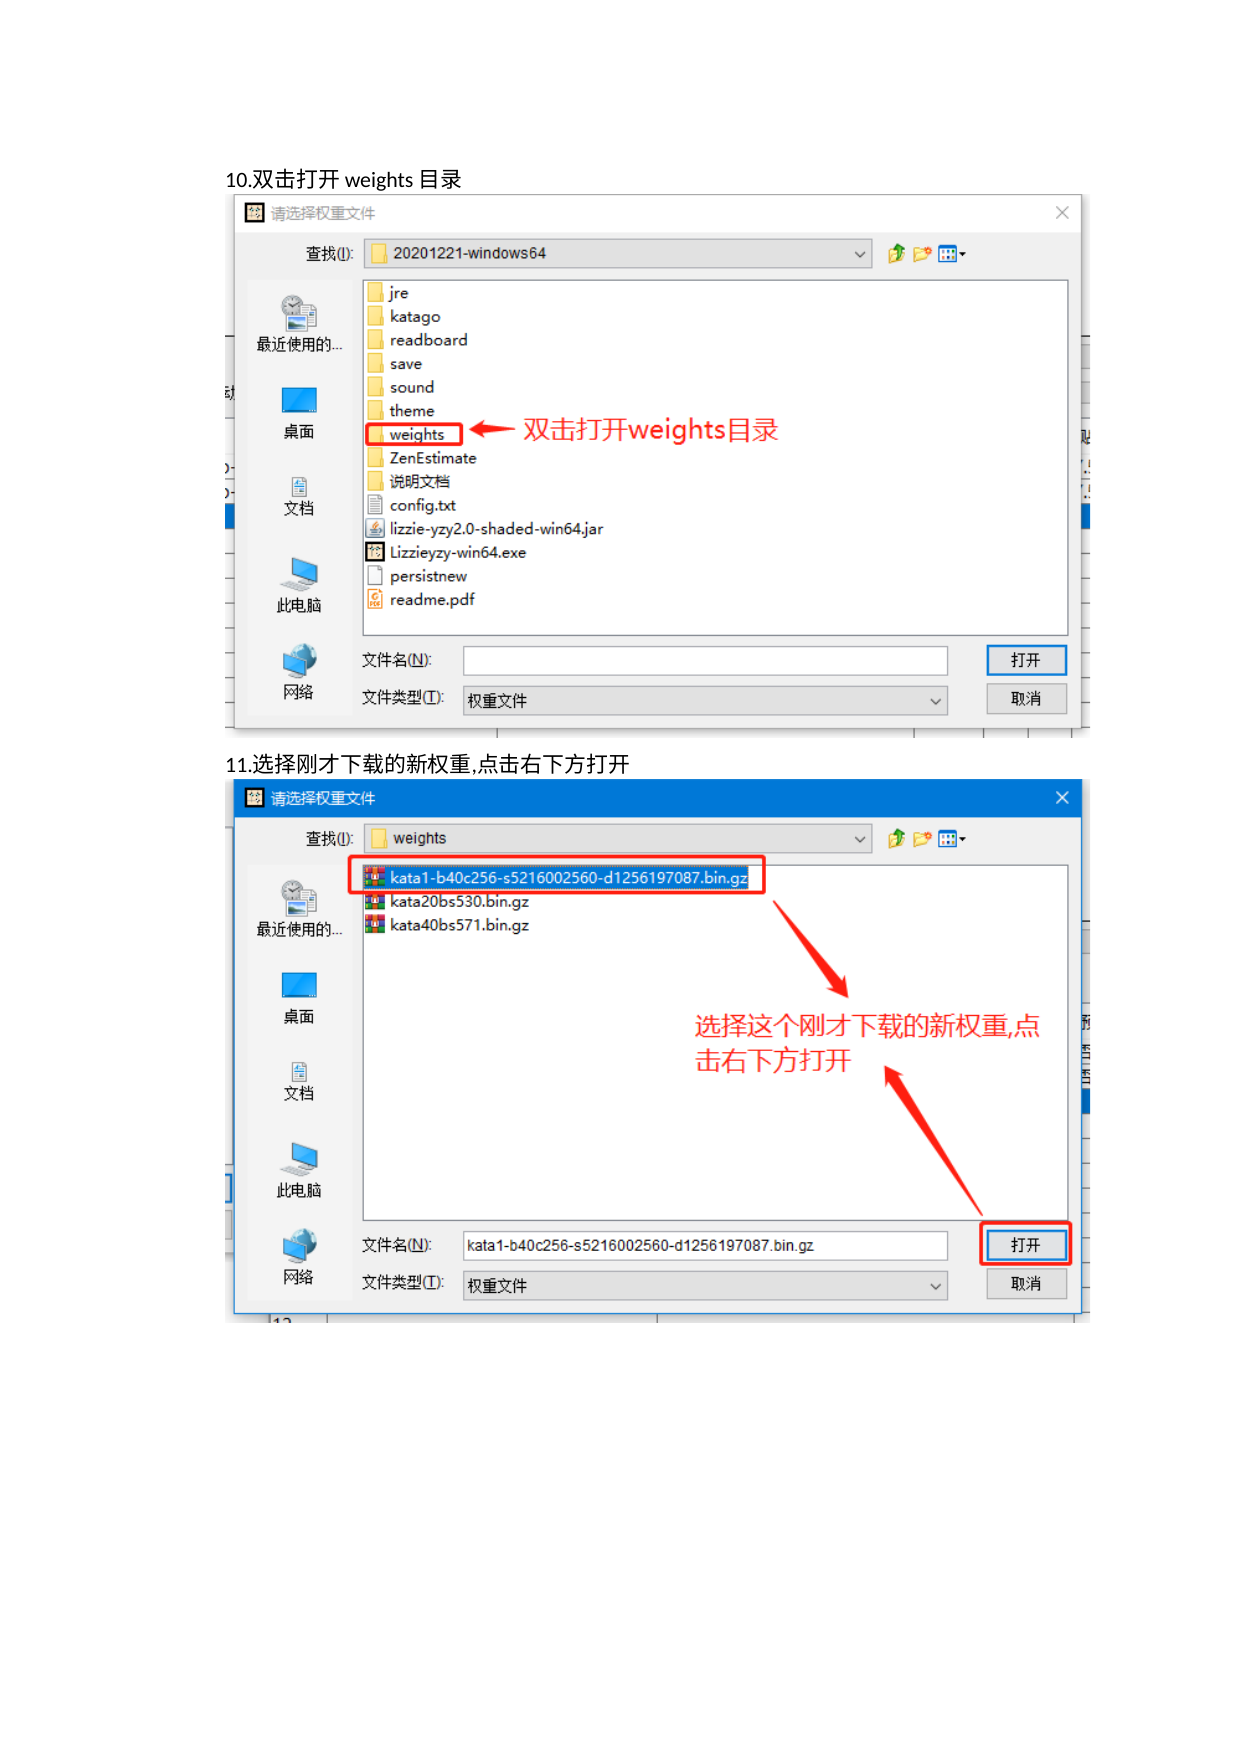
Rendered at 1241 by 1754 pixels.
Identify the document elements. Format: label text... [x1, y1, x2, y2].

picture [225, 194, 1091, 738]
list 11.选择刚才下载的新权重,点击右下方打开 [225, 747, 1053, 779]
list 10.双击打开weights目录 [225, 162, 1053, 194]
picture [225, 779, 1091, 1323]
